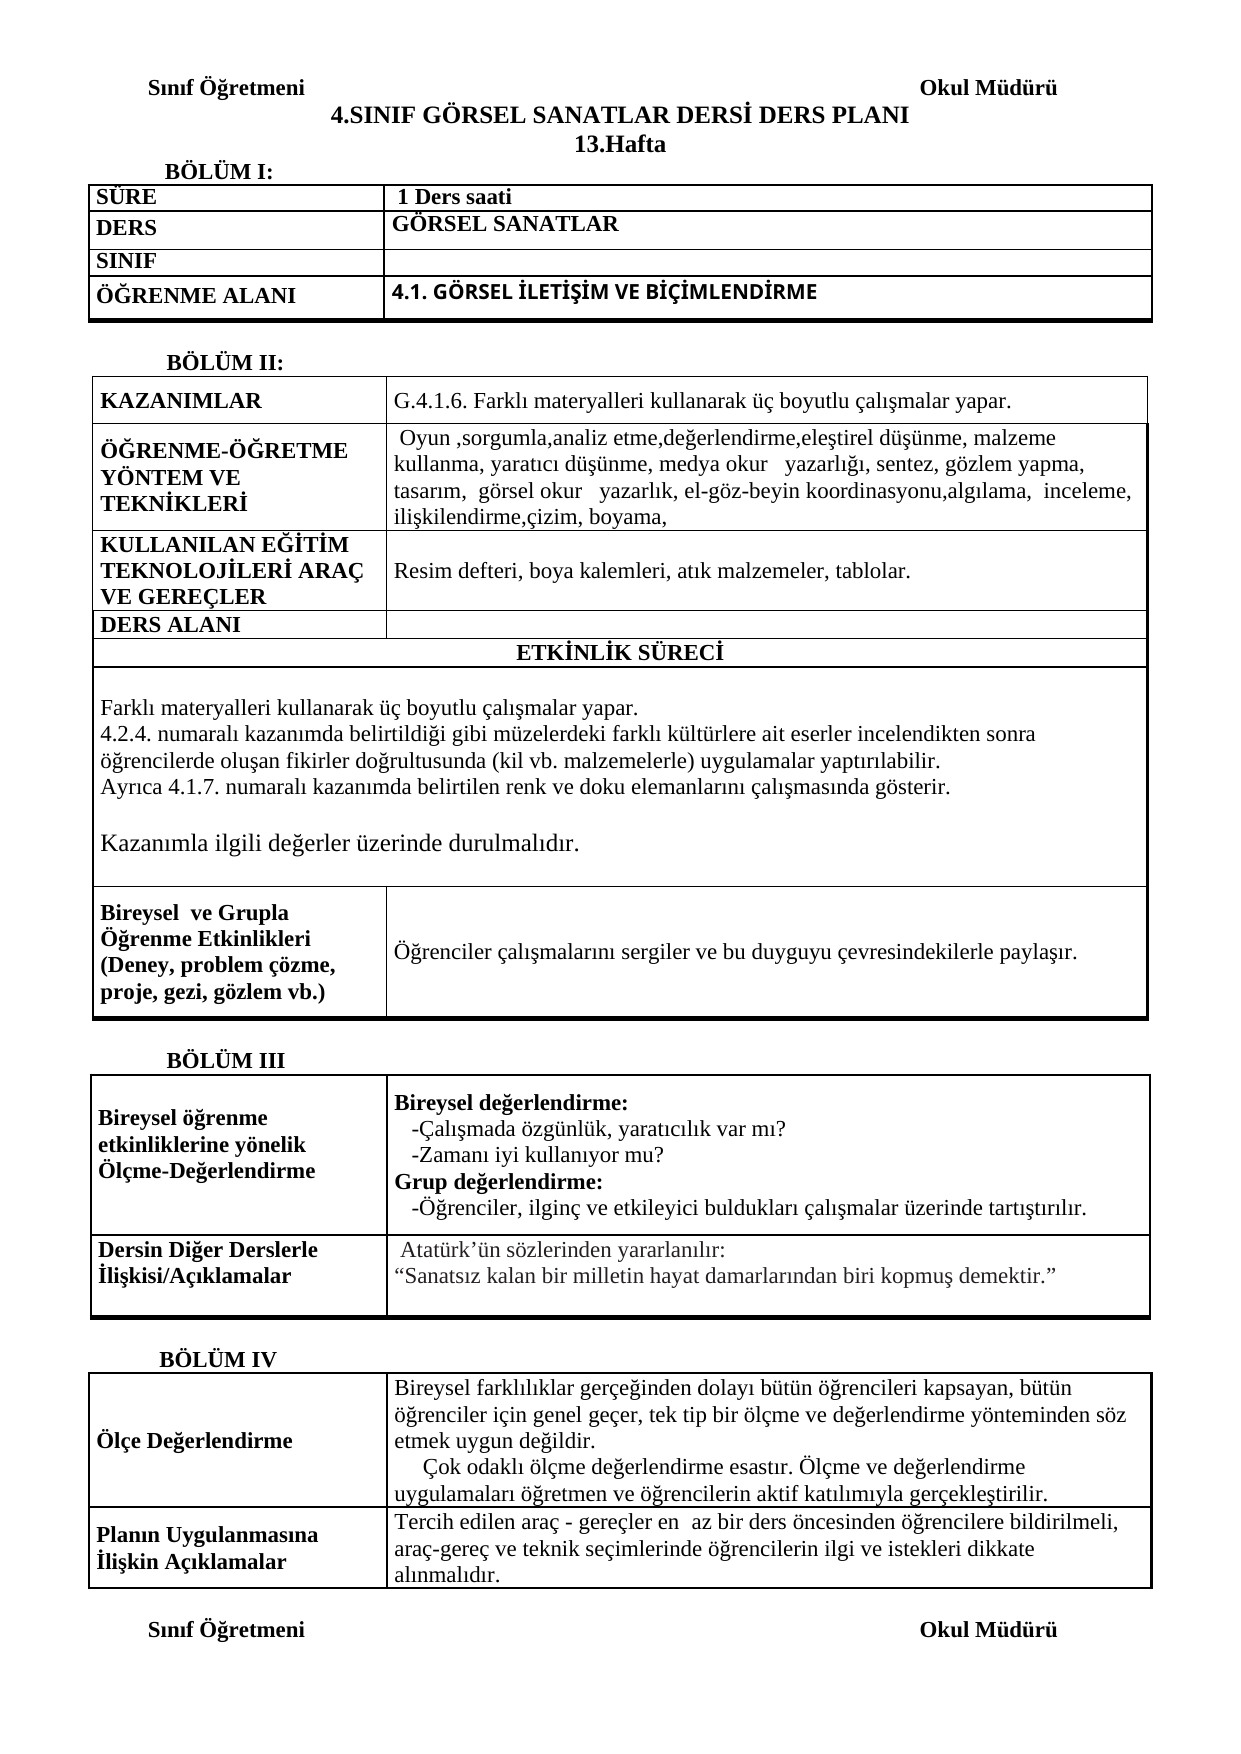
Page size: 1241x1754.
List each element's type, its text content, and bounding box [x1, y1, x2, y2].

table_cell DERS ALANI [94, 611, 386, 638]
table_cell SINIF [90, 250, 383, 275]
table_cell Dersin Diğer Derslerle İlişkisi/Açıklamalar [92, 1236, 386, 1315]
table_cell GÖRSEL SANATLAR [385, 212, 1151, 248]
table_header KAZANIMLAR [93, 377, 386, 423]
table_cell Tercih edilen araç - gereçler en az bir ders öncesinden öğrencilere bildirilmeli, araç-gereç ve teknik seçimlerinde öğrencilerin ilgi ve istekleri dikkate alınmalıdır. [388, 1508, 1150, 1587]
table_cell Planın Uygulanmasına İlişkin Açıklamalar [90, 1508, 386, 1587]
table_cell Oyun ,sorgumla,analiz etme,değerlendirme,eleştirel düşünme, malzeme kullanma, yaratıcı düşünme, medya okur yazarlığı, sentez, gözlem yapma, tasarım, görsel okur yazarlık, el-göz-beyin koordinasyonu,algılama, inceleme, ilişkilendirme,çizim, boyama, [387, 424, 1146, 529]
table_cell [385, 250, 1151, 275]
text BÖLÜM I: [148, 158, 1093, 184]
text BÖLÜM II: [148, 349, 1093, 376]
table_header Bireysel öğrenme etkinliklerine yönelik Ölçme-Değerlendirme [92, 1076, 386, 1234]
text Sınıf Öğretmeni Okul Müdürü [148, 74, 1093, 100]
table_cell ÖĞRENME ALANI [90, 277, 383, 318]
table_cell 4.1. GÖRSEL İLETİŞİM VE BİÇİMLENDİRME [385, 277, 1151, 318]
table_header G.4.1.6. Farklı materyalleri kullanarak üç boyutlu çalışmalar yapar. [387, 377, 1147, 423]
table_cell KULLANILAN EĞİTİM TEKNOLOJİLERİ ARAÇ VE GEREÇLER [93, 531, 386, 610]
table_cell ÖĞRENME-ÖĞRETME YÖNTEM VE TEKNİKLERİ [93, 424, 386, 529]
text 4.SINIF GÖRSEL SANATLAR DERSİ DERS PLANI [148, 100, 1093, 129]
table_cell Farklı materyalleri kullanarak üç boyutlu çalışmalar yapar. 4.2.4. numaralı kazanımda belirtildiği gibi müzelerdeki farklı kültürlere ait eserler incelendikten sonra öğrencilerde oluşan fikirler doğrultusunda (kil vb. malzemelerle) uygulamalar yaptırılabilir. Ayrıca 4.1.7. numaralı kazanımda belirtilen renk ve doku elemanlarını çalışmasında gösterir. Kazanımla ilgili değerler üzerinde durulmalıdır. [94, 668, 1146, 886]
subtitle BÖLÜM IV [148, 1346, 1093, 1372]
subtitle BÖLÜM III [148, 1047, 1093, 1073]
table_header 1 Ders saati [385, 186, 1151, 210]
text Sınıf Öğretmeni Okul Müdürü [148, 1616, 1093, 1642]
table_header Ölçe Değerlendirme [90, 1374, 386, 1506]
table_cell Atatürk’ün sözlerinden yararlanılır: “Sanatsız kalan bir milletin hayat damarlarından biri kopmuş demektir.” [388, 1236, 1149, 1315]
table_cell Öğrenciler çalışmalarını sergiler ve bu duyguyu çevresindekilerle paylaşır. [387, 887, 1146, 1016]
table_cell Bireysel ve Grupla Öğrenme Etkinlikleri (Deney, problem çözme, proje, gezi, gözlem vb.) [94, 887, 386, 1016]
table_cell Resim defteri, boya kalemleri, atık malzemeler, tablolar. [387, 531, 1146, 610]
table_cell DERS [90, 212, 383, 248]
table_header SÜRE [90, 186, 383, 210]
text 13.Hafta [148, 129, 1093, 158]
table_header Bireysel farklılıklar gerçeğinden dolayı bütün öğrencileri kapsayan, bütün öğrenciler için genel geçer, tek tip bir ölçme ve değerlendirme yönteminden söz etmek uygun değildir. Çok odaklı ölçme değerlendirme esastır. Ölçme ve değerlendirme uygulamaları öğretmen ve öğrencilerin aktif katılımıyla gerçekleştirilir. [388, 1374, 1150, 1506]
table_header Bireysel değerlendirme: -Çalışmada özgünlük, yaratıcılık var mı? -Zamanı iyi kullanıyor mu? Grup değerlendirme: -Öğrenciler, ilginç ve etkileyici buldukları çalışmalar üzerinde tartıştırılır. [388, 1076, 1149, 1234]
table_cell [387, 611, 1146, 638]
table_cell ETKİNLİK SÜRECİ [94, 639, 1146, 666]
